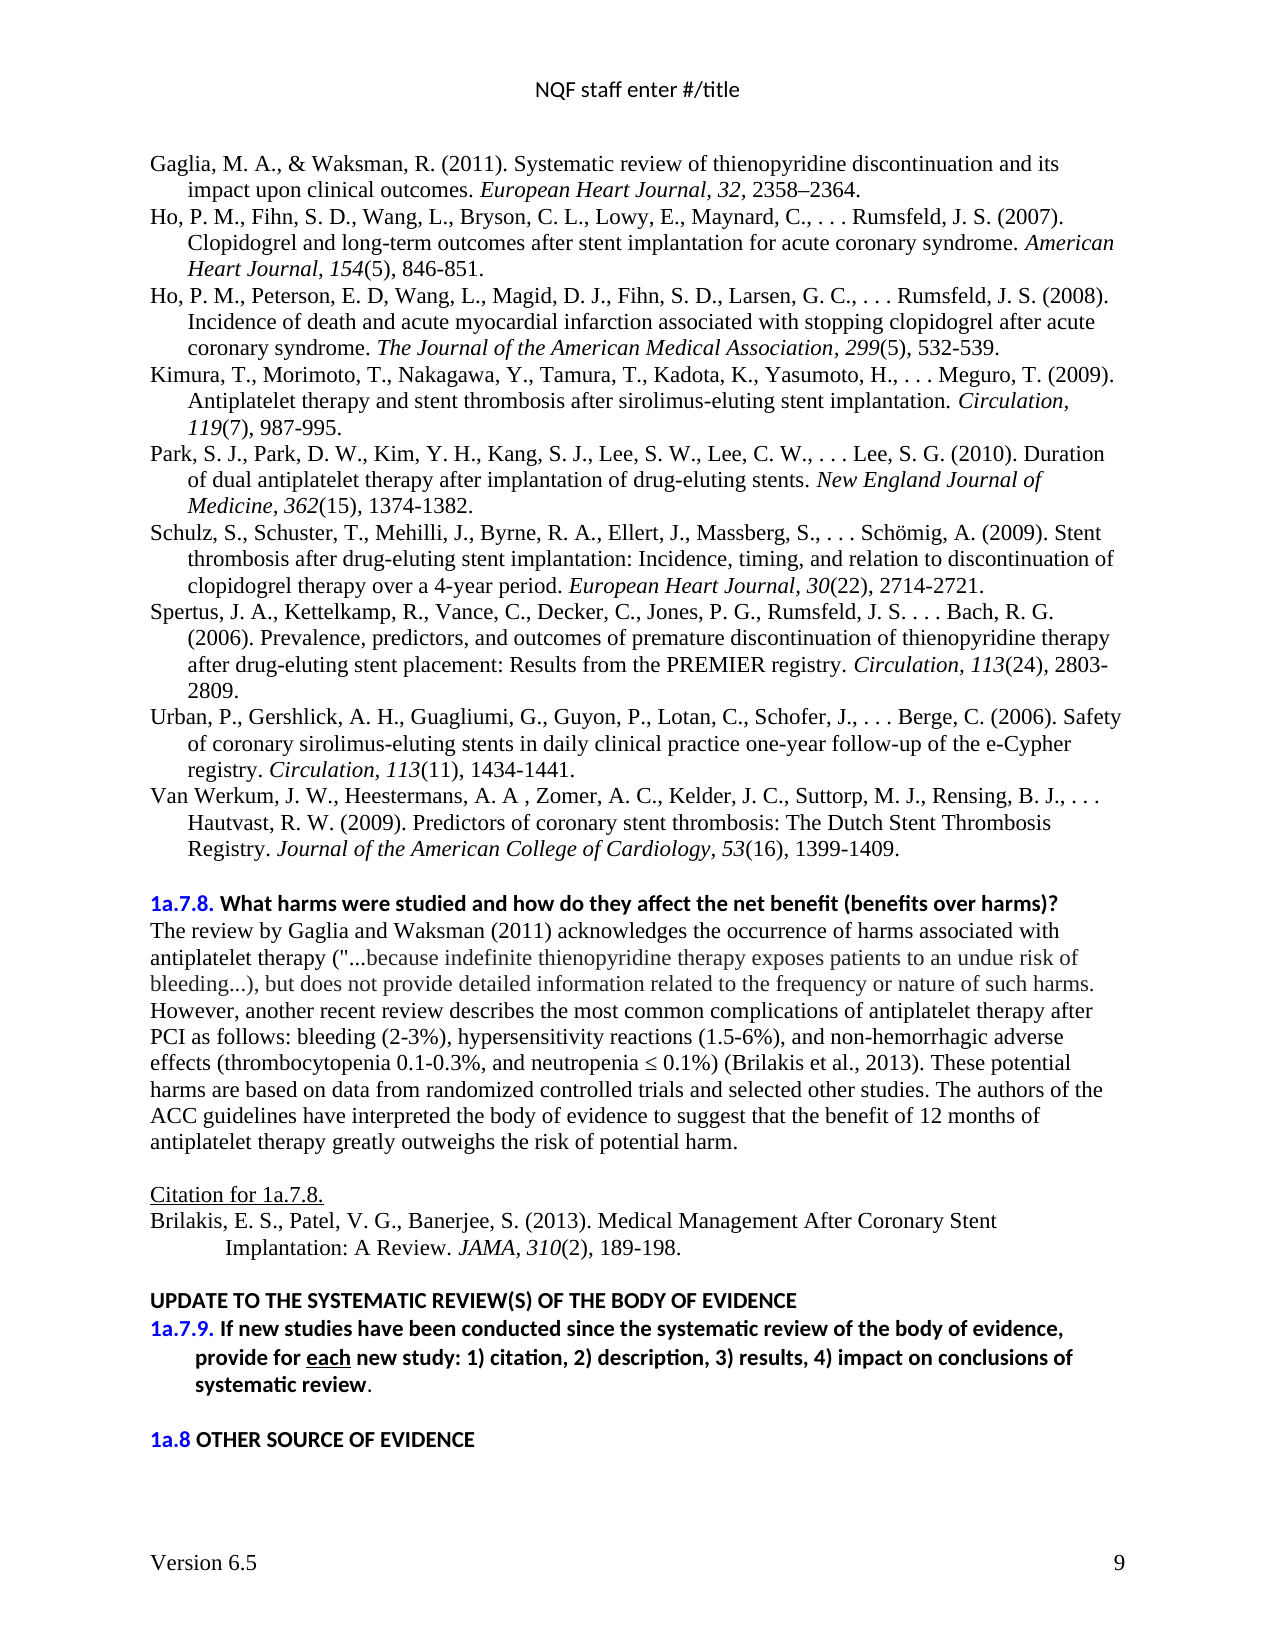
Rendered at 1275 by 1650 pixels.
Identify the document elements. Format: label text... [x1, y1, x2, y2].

text Park, S. J., Park, D. W., Kim, Y. H., Kang, S. J., Lee, S. W., Lee, C. W., . . . Lee, S. G. (2010). Duration of dual antiplatelet therapy after implantation of drug-eluting stents. New England Journal of Medicine, 362(15), 1374-1382. [150, 440, 1125, 519]
text 1a.7.9. If new studies have been conducted since the systematic review of the body of evidence, provide for each new study: 1) citation, 2) description, 3) results, 4) impact on conclusions of systematic review. [150, 1314, 1125, 1399]
text Gaglia, M. A., & Waksman, R. (2011). Systematic review of thienopyridine discontinuation and its impact upon clinical outcomes. European Heart Journal, 32, 2358–2364. [150, 150, 1125, 203]
text Van Werkum, J. W., Heestermans, A. A , Zomer, A. C., Kelder, J. C., Suttorp, M. J., Rensing, B. J., . . . Hautvast, R. W. (2009). Predictors of coronary stent thrombosis: The Dutch Stent Thrombosis Registry. Journal of the American College of Cardiology, 53(16), 1399-1409. [150, 782, 1125, 862]
text 1a.7.8. What harms were studied and how do they affect the net benefit (benefits over harms)? [150, 889, 1125, 918]
text Schulz, S., Schuster, T., Mehilli, J., Byrne, R. A., Ellert, J., Massberg, S., . . . Schömig, A. (2009). Stent thrombosis after drug-eluting stent implantation: Incidence, timing, and relation to discontinuation of clopidogrel therapy over a 4-year period. European Heart Journal, 30(22), 2714-2721. [150, 519, 1125, 598]
text UPDATE TO THE SYSTEMATIC REVIEW(S) OF THE BODY OF EVIDENCE [150, 1287, 1125, 1314]
text Citation for 1a.7.8. [150, 1181, 1125, 1207]
text Kimura, T., Morimoto, T., Nakagawa, Y., Tamura, T., Kadota, K., Yasumoto, H., . . . Meguro, T. (2009). Antiplatelet therapy and stent thrombosis after sirolimus-eluting stent implantation. Circulation, 119(7), 987-995. [150, 361, 1125, 440]
text Brilakis, E. S., Patel, V. G., Banerjee, S. (2013). Medical Management After Coronary Stent Implantation: A Review. JAMA, 310(2), 189-198. [150, 1207, 1125, 1260]
text Urban, P., Gershlick, A. H., Guagliumi, G., Guyon, P., Lotan, C., Schofer, J., . . . Berge, C. (2006). Safety of coronary sirolimus-eluting stents in daily clinical practice one-year follow-up of the e-Cypher registry. Circulation, 113(11), 1434-1441. [150, 703, 1125, 782]
text Spertus, J. A., Kettelkamp, R., Vance, C., Decker, C., Jones, P. G., Rumsfeld, J. S. . . . Bach, R. G. (2006). Prevalence, predictors, and outcomes of premature discontinuation of thienopyridine therapy after drug-eluting stent placement: Results from the PREMIER registry. Circulation, 113(24), 2803-2809. [150, 598, 1125, 703]
text The review by Gaglia and Waksman (2011) acknowledges the occurrence of harms associated with antiplatelet therapy ("...because indefinite thienopyridine therapy exposes patients to an undue risk of bleeding...), but does not provide detailed information related to the frequency or nature of such harms. However, another recent review describes the most common complications of antiplatelet therapy after PCI as follows: bleeding (2-3%), hypersensitivity reactions (1.5-6%), and non-hemorrhagic adverse effects (thrombocytopenia 0.1-0.3%, and neutropenia ≤ 0.1%) (Brilakis et al., 2013). These potential harms are based on data from randomized controlled trials and selected other studies. The authors of the ACC guidelines have interpreted the body of evidence to suggest that the benefit of 12 months of antiplatelet therapy greatly outweighs the risk of potential harm. [150, 918, 1125, 1155]
text Ho, P. M., Peterson, E. D, Wang, L., Magid, D. J., Fihn, S. D., Larsen, G. C., . . . Rumsfeld, J. S. (2008). Incidence of death and acute myocardial infarction associated with stopping clopidogrel after acute coronary syndrome. The Journal of the American Medical Association, 299(5), 532-539. [150, 282, 1125, 361]
text 1a.8 OTHER SOURCE OF EVIDENCE [150, 1425, 1125, 1453]
text Ho, P. M., Fihn, S. D., Wang, L., Bryson, C. L., Lowy, E., Maynard, C., . . . Rumsfeld, J. S. (2007). Clopidogrel and long-term outcomes after stent implantation for acute coronary syndrome. American Heart Journal, 154(5), 846-851. [150, 203, 1125, 282]
